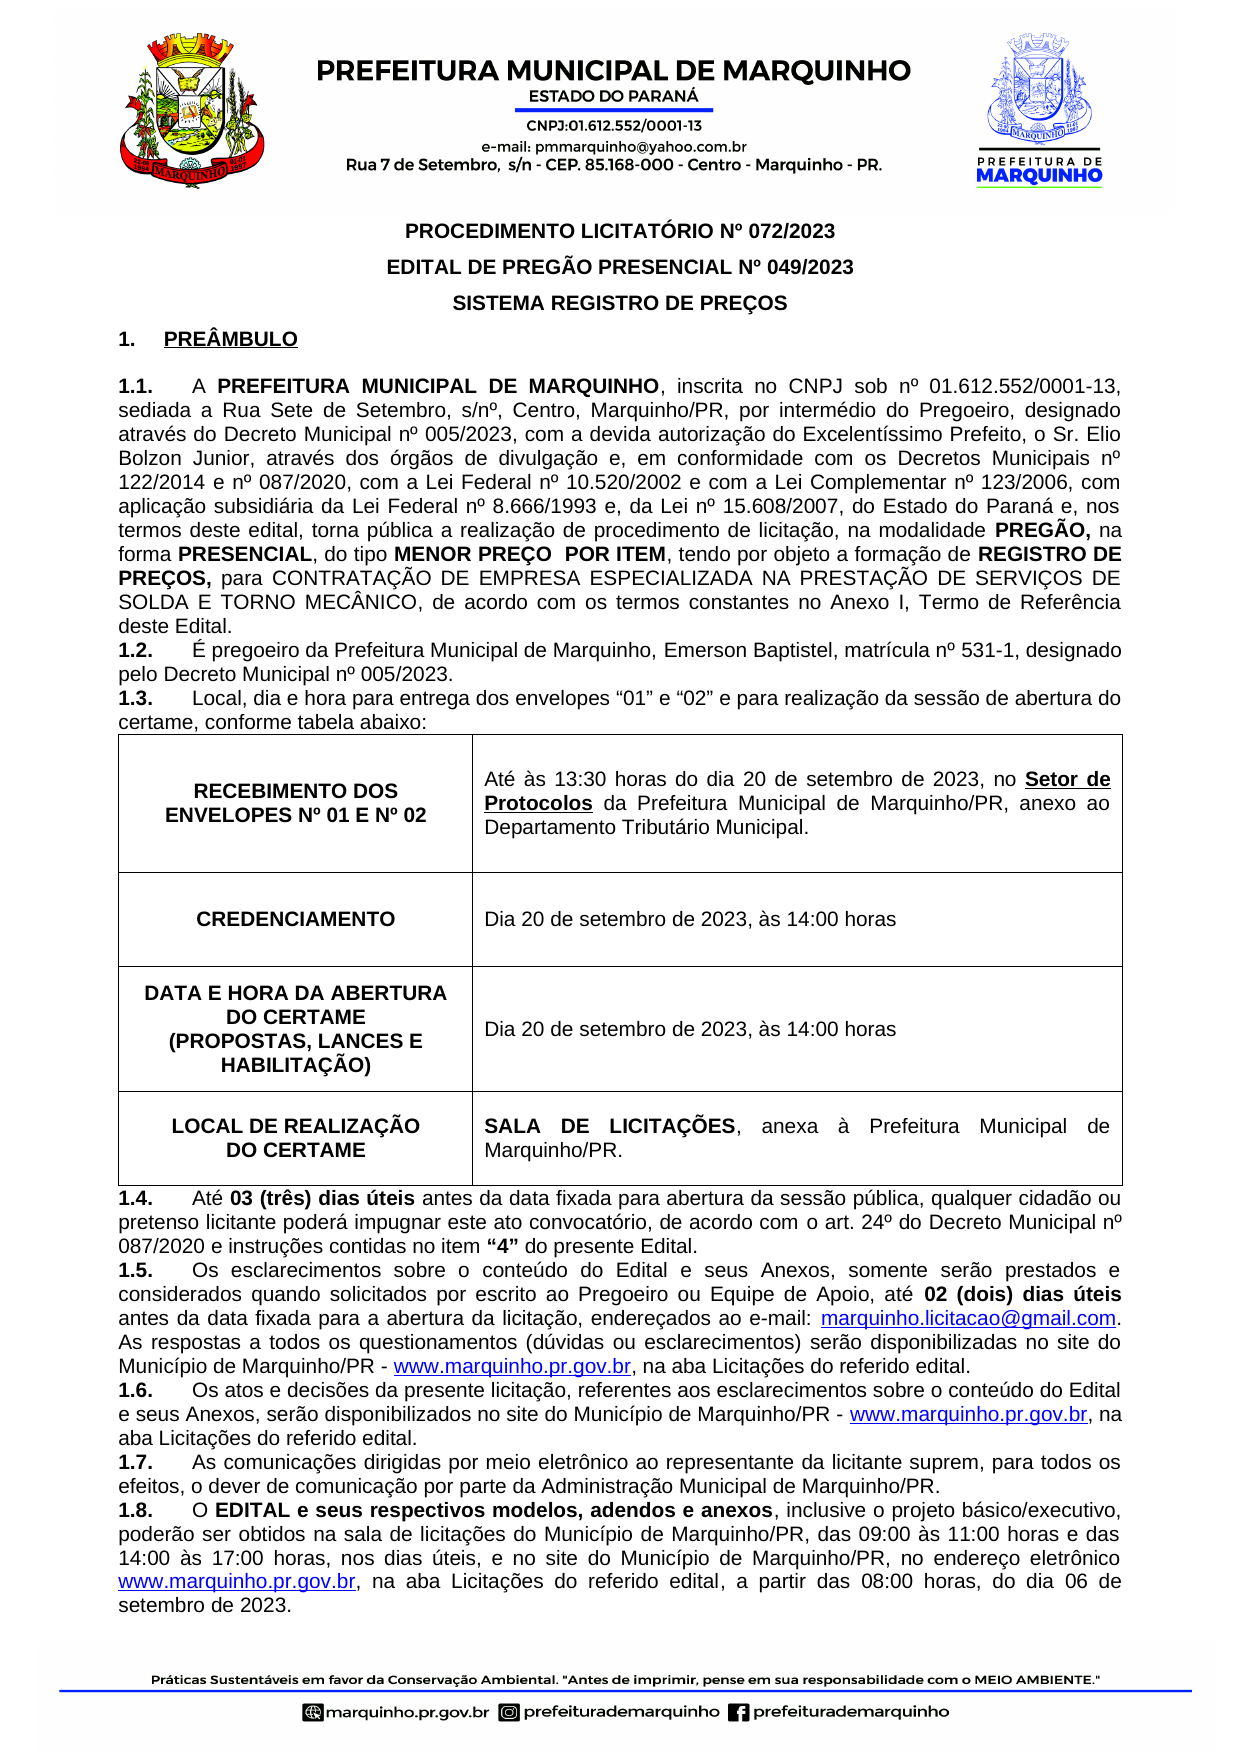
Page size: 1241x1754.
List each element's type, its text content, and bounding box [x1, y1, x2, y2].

list Os esclarecimentos sobre o conteúdo do Edital e seus Anexos, somente serão prestados e considerados quando solicitados por escrito ao Pregoeiro ou Equipe de Apoio, até 02 (dois) dias úteis antes da data fixada para a abertura da licitação, endereçados ao e-mail: marquinho.licitacao@gmail.com. As respostas a todos os questionamentos (dúvidas ou esclarecimentos) serão disponibilizadas no site do Município de Marquinho/PR - www.marquinho.pr.gov.br, na aba Licitações do referido edital. [118, 1258, 1122, 1378]
table_cell Dia 20 de setembro de 2023, às 14:00 horas [473, 967, 1122, 1091]
text SISTEMA REGISTRO DE PREÇOS [118, 290, 1122, 314]
picture [35, 1642, 1216, 1751]
text PROCEDIMENTO LICITATÓRIO Nº 072/2023 [118, 218, 1122, 242]
list PREÂMBULO [118, 326, 1122, 350]
text EDITAL DE PREGÃO PRESENCIAL Nº 049/2023 [118, 254, 1122, 278]
table_cell SALA DE LICITAÇÕES, anexa à Prefeitura Municipal de Marquinho/PR. [473, 1092, 1122, 1185]
list As comunicações dirigidas por meio eletrônico ao representante da licitante suprem, para todos os efeitos, o dever de comunicação por parte da Administração Municipal de Marquinho/PR. [118, 1449, 1122, 1497]
list O EDITAL e seus respectivos modelos, adendos e anexos, inclusive o projeto básico/executivo, poderão ser obtidos na sala de licitações do Município de Marquinho/PR, das 09:00 às 11:00 horas e das 14:00 às 17:00 horas, nos dias úteis, e no site do Município de Marquinho/PR, no endereço eletrônico www.marquinho.pr.gov.br, na aba Licitações do referido edital, a partir das 08:00 horas, do dia 06 de setembro de 2023. [118, 1497, 1122, 1617]
table_cell CREDENCIAMENTO [119, 873, 472, 966]
table_cell DATA E HORA DA ABERTURA DO CERTAME (PROPOSTAS, LANCES E HABILITAÇÃO) [119, 967, 472, 1091]
table_cell LOCAL DE REALIZAÇÃO DO CERTAME [119, 1092, 472, 1185]
table_header RECEBIMENTO DOS ENVELOPES Nº 01 E Nº 02 [119, 735, 472, 872]
list A PREFEITURA MUNICIPAL DE MARQUINHO, inscrita no CNPJ sob nº 01.612.552/0001-13, sediada a Rua Sete de Setembro, s/nº, Centro, Marquinho/PR, por intermédio do Pregoeiro, designado através do Decreto Municipal nº 005/2023, com a devida autorização do Excelentíssimo Prefeito, o Sr. Elio Bolzon Junior, através dos órgãos de divulgação e, em conformidade com os Decretos Municipais nº 122/2014 e nº 087/2020, com a Lei Federal nº 10.520/2002 e com a Lei Complementar nº 123/2006, com aplicação subsidiária da Lei Federal nº 8.666/1993 e, da Lei nº 15.608/2007, do Estado do Paraná e, nos termos deste edital, torna pública a realização de procedimento de licitação, na modalidade PREGÃO, na forma PRESENCIAL, do tipo MENOR PREÇO POR ITEM, tendo por objeto a formação de REGISTRO DE PREÇOS, para CONTRATAÇÃO DE EMPRESA ESPECIALIZADA NA PRESTAÇÃO DE SERVIÇOS DE SOLDA E TORNO MECÂNICO, de acordo com os termos constantes no Anexo I, Termo de Referência deste Edital. [118, 374, 1122, 638]
list Os atos e decisões da presente licitação, referentes aos esclarecimentos sobre o conteúdo do Edital e seus Anexos, serão disponibilizados no site do Município de Marquinho/PR - www.marquinho.pr.gov.br, na aba Licitações do referido edital. [118, 1378, 1122, 1449]
picture [53, 3, 1174, 214]
table_header Até às 13:30 horas do dia 20 de setembro de 2023, no Setor de Protocolos da Prefeitura Municipal de Marquinho/PR, anexo ao Departamento Tributário Municipal. [473, 735, 1122, 872]
table_cell Dia 20 de setembro de 2023, às 14:00 horas [473, 873, 1122, 966]
list É pregoeiro da Prefeitura Municipal de Marquinho, Emerson Baptistel, matrícula nº 531-1, designado pelo Decreto Municipal nº 005/2023. [118, 638, 1122, 686]
list Local, dia e hora para entrega dos envelopes “01” e “02” e para realização da sessão de abertura do certame, conforme tabela abaixo: [118, 686, 1122, 734]
list Até 03 (três) dias úteis antes da data fixada para abertura da sessão pública, qualquer cidadão ou pretenso licitante poderá impugnar este ato convocatório, de acordo com o art. 24º do Decreto Municipal nº 087/2020 e instruções contidas no item “4” do presente Edital. [118, 1186, 1122, 1258]
